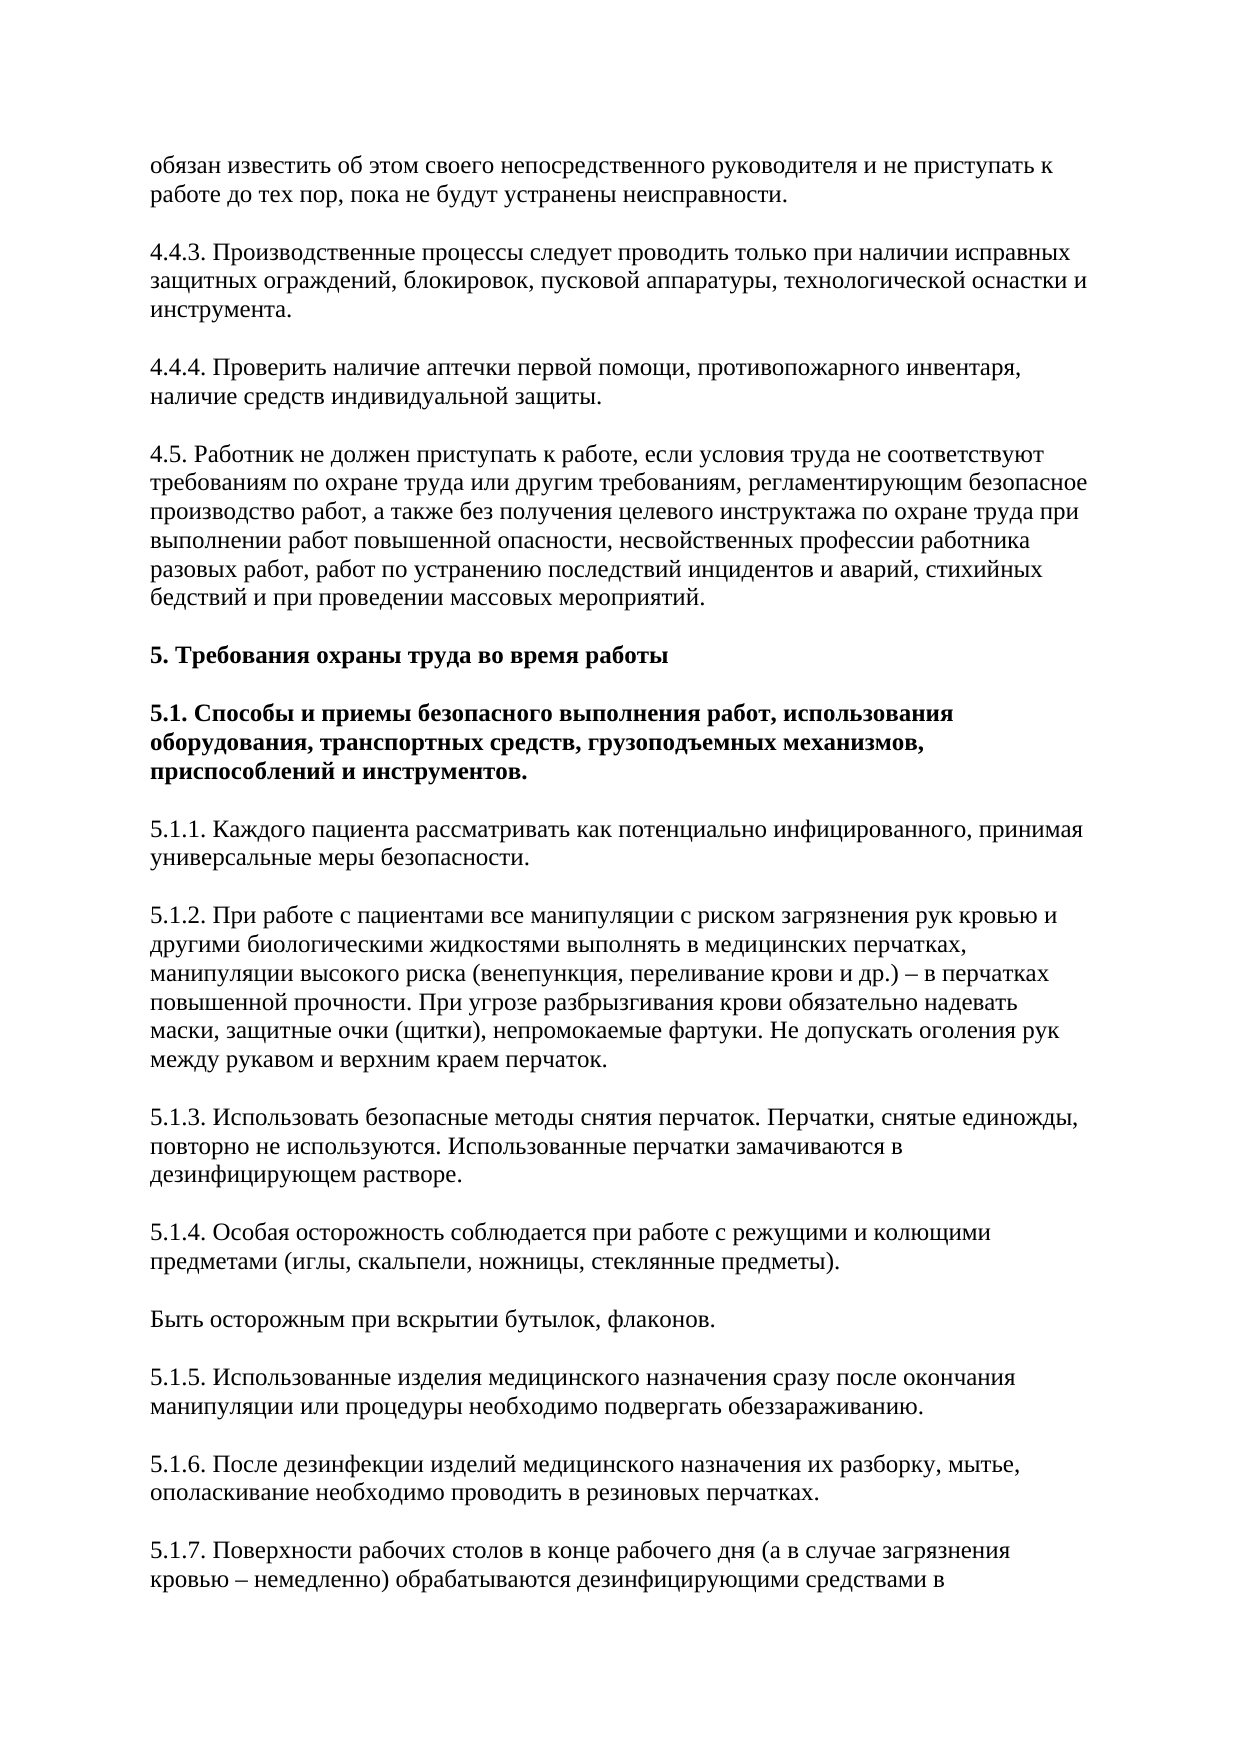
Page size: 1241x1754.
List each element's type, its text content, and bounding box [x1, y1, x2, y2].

text 5.1.6. После дезинфекции изделий медицинского назначения их разборку, мытье, ополаскивание необходимо проводить в резиновых перчатках. [150, 1506, 1090, 1564]
text 5.1.1. Каждого пациента рассматривать как потенциально инфицированного, принимая универсальные меры безопасности. [150, 871, 1090, 929]
text 5.1.3. Использовать безопасные методы снятия перчаток. Перчатки, снятые единожды, повторно не используются. Использованные перчатки замачиваются в дезинфицирующем растворе. [150, 1159, 1090, 1246]
text 5.1. Способы и приемы безопасного выполнения работ, использования оборудования, транспортных средств, грузоподъемных механизмов, приспособлений и инструментов. [150, 756, 1090, 842]
text 4.5. Работник не должен приступать к работе, если условия труда не соответствуют требованиям по охране труда или другим требованиям, регламентирующим безопасное производство работ, а также без получения целевого инструктажа по охране труда при выполнении работ повышенной опасности, несвойственных профессии работника разовых работ, работ по устранению последствий инцидентов и аварий, стихийных бедствий и при проведении массовых мероприятий. [150, 496, 1090, 669]
text 5.1.5. Использованные изделия медицинского назначения сразу после окончания манипуляции или процедуры необходимо подвергать обеззараживанию. [150, 1419, 1090, 1477]
text Быть осторожным при вскрытии бутылок, флаконов. [150, 1362, 1090, 1390]
text 5.1.4. Особая осторожность соблюдается при работе с режущими и колющими предметами (иглы, скальпели, ножницы, стеклянные предметы). [150, 1275, 1090, 1332]
text 5. Требования охраны труда во время работы [150, 698, 1090, 727]
text 4.4.4. Проверить наличие аптечки первой помощи, противопожарного инвентаря, наличие средств индивидуальной защиты. [150, 409, 1090, 467]
text 5.1.2. При работе с пациентами все манипуляции с риском загрязнения рук кровью и другими биологическими жидкостями выполнять в медицинских перчатках, манипуляции высокого риска (венепункция, переливание крови и др.) – в перчатках повышенной прочности. При угрозе разбрызгивания крови обязательно надевать маски, защитные очки (щитки), непромокаемые фартуки. Не допускать оголения рук между рукавом и верхним краем перчаток. [150, 958, 1090, 1130]
text 4.4.3. Производственные процессы следует проводить только при наличии исправных защитных ограждений, блокировок, пусковой аппаратуры, технологической оснастки и инструмента. [150, 294, 1090, 380]
text 4.4.2. Все обнаруженные неисправности должны быть устранены до начала выполнения работы. В случае невозможности их устранения своими силами работник обязан известить об этом своего непосредственного руководителя и не приступать к работе до тех пор, пока не будут устранены неисправности. [150, 150, 1090, 265]
